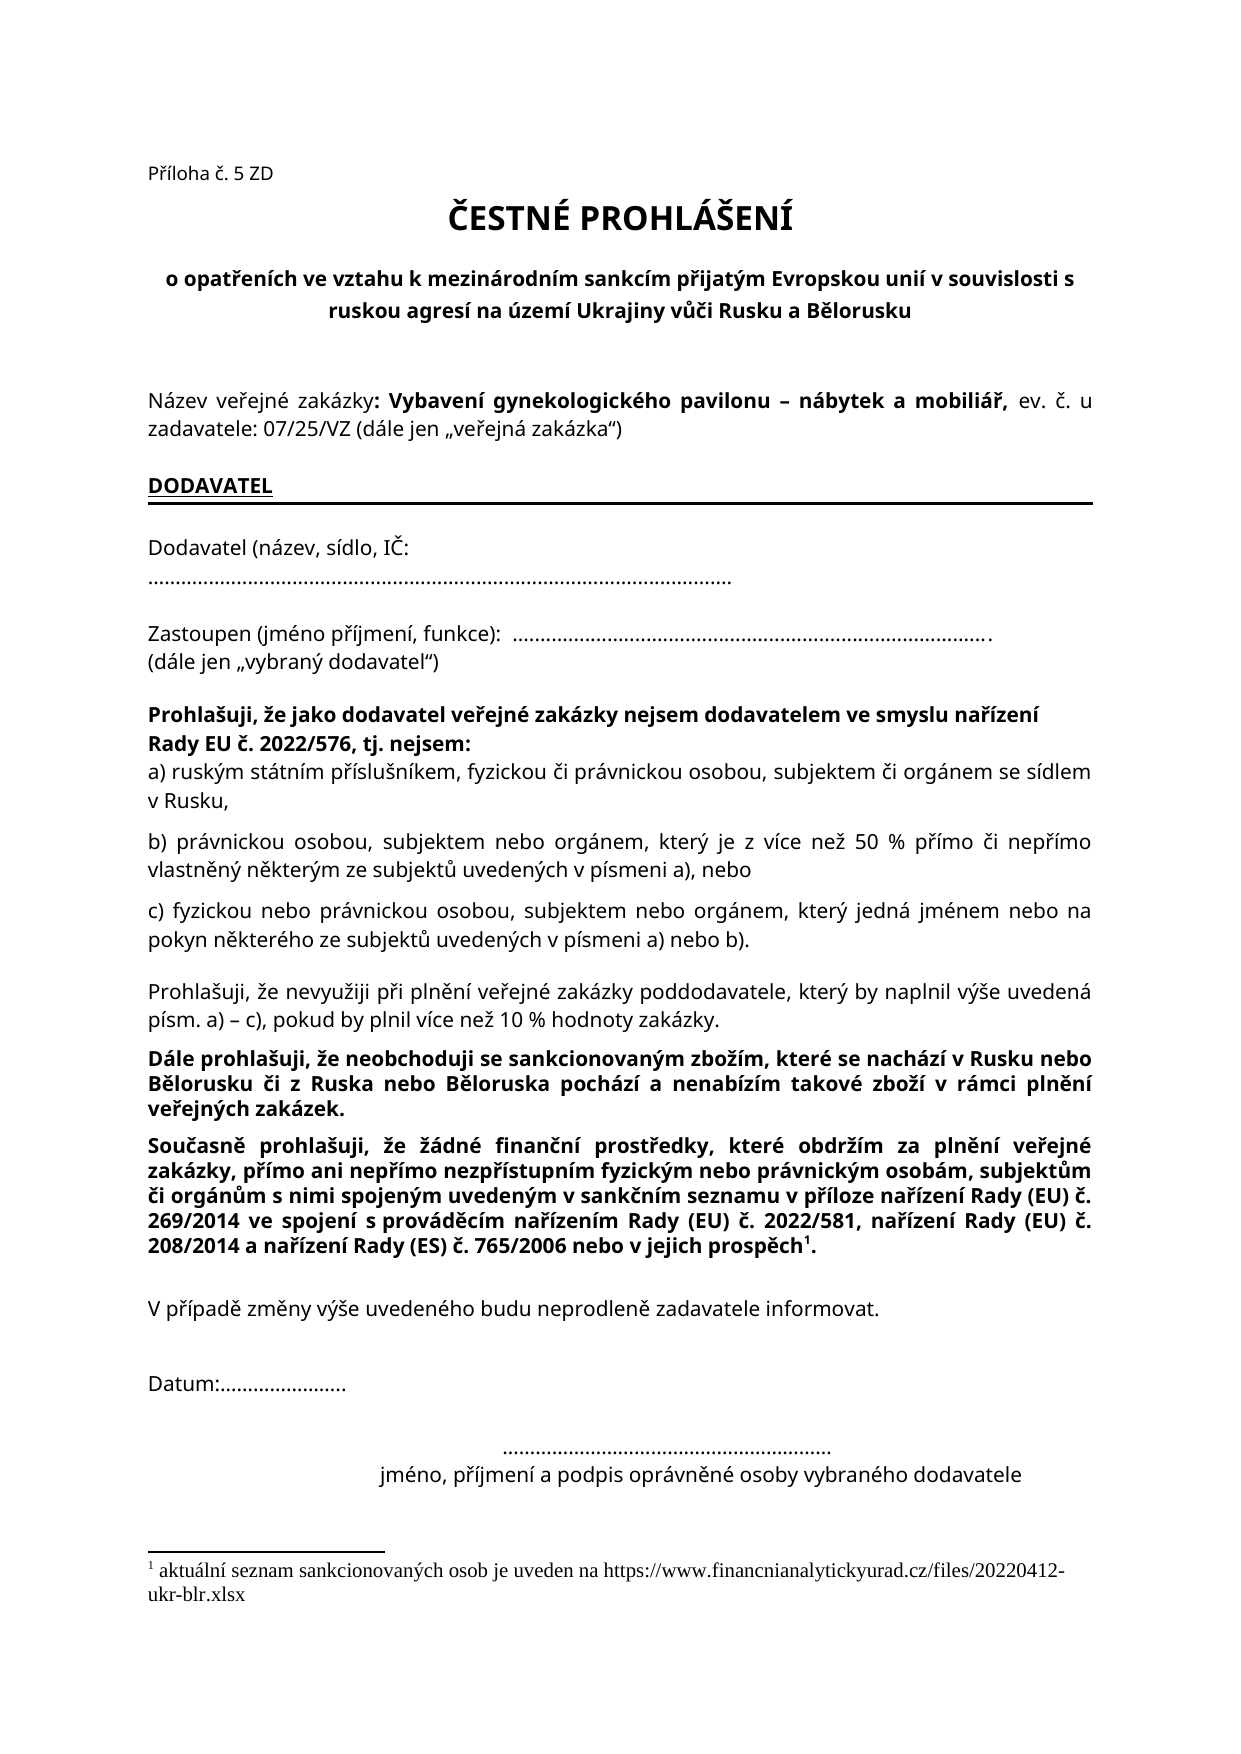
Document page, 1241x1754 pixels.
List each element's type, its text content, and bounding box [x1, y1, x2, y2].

text (dále jen „vybraný dodavatel“) [148, 647, 1093, 676]
text Prohlašuji, že jako dodavatel veřejné zakázky nejsem dodavatelem ve smyslu nařízení Rady EU č. 2022/576, tj. nejsem: [148, 701, 1093, 757]
subtitle Současně prohlašuji, že žádné finanční prostředky, které obdržím za plnění veřejné zakázky, přímo ani nepřímo nezpřístupním fyzickým nebo právnickým osobám, subjektům či orgánům s nimi spojeným uvedeným v sankčním seznamu v příloze nařízení Rady (EU) č. 269/2014 ve spojení s prováděcím nařízením Rady (EU) č. 2022/581, nařízení Rady (EU) č. 208/2014 a nařízení Rady (ES) č. 765/2006 nebo v jejich prospěch. [148, 1134, 1093, 1259]
text o opatřeních ve vztahu k mezinárodním sankcím přijatým Evropskou unií v souvislosti s ruskou agresí na území Ukrajiny vůči Rusku a Bělorusku [148, 264, 1093, 325]
text jméno, příjmení a podpis oprávněné osoby vybraného dodavatele [295, 1460, 1196, 1488]
text a) ruským státním příslušníkem, fyzickou či právnickou osobou, subjektem či orgánem se sídlem v Rusku, [148, 757, 1093, 814]
subtitle Dále prohlašuji, že neobchoduji se sankcionovaným zbožím, které se nachází v Rusku nebo Bělorusku či z Ruska nebo Běloruska pochází a nenabízím takové zboží v rámci plnění veřejných zakázek. [148, 1046, 1093, 1121]
text b) právnickou osobou, subjektem nebo orgánem, který je z více než 50 % přímo či nepřímo vlastněný některým ze subjektů uvedených v písmeni a), nebo [148, 827, 1093, 884]
subtitle Datum:………………….. [148, 1371, 1093, 1396]
text Dodavatel (název, sídlo, IČ: [148, 533, 1093, 562]
text c) fyzickou nebo právnickou osobou, subjektem nebo orgánem, který jedná jménem nebo na pokyn některého ze subjektů uvedených v písmeni a) nebo b). [148, 896, 1093, 953]
subtitle V případě změny výše uvedeného budu neprodleně zadavatele informovat. [148, 1296, 1093, 1321]
text Název veřejné zakázky: Vybavení gynekologického pavilonu – nábytek a mobiliář, ev. č. u zadavatele: 07/25/VZ (dále jen „veřejná zakázka“) [148, 386, 1093, 443]
subtitle …………………………………………………… [369, 1435, 1093, 1460]
text ………................................................................................................ [148, 562, 1093, 590]
text Zastoupen (jméno příjmení, funkce): ...................................................................................... [148, 619, 1093, 647]
text DODAVATEL [148, 471, 1093, 502]
subtitle ČESTNÉ PROHLÁŠENÍ [148, 211, 1093, 236]
text Příloha č. 5 ZD [148, 160, 1093, 186]
text Prohlašuji, že nevyužiji při plnění veřejné zakázky poddodavatele, který by naplnil výše uvedená písm. a) – c), pokud by plnil více než 10 % hodnoty zakázky. [148, 977, 1093, 1034]
